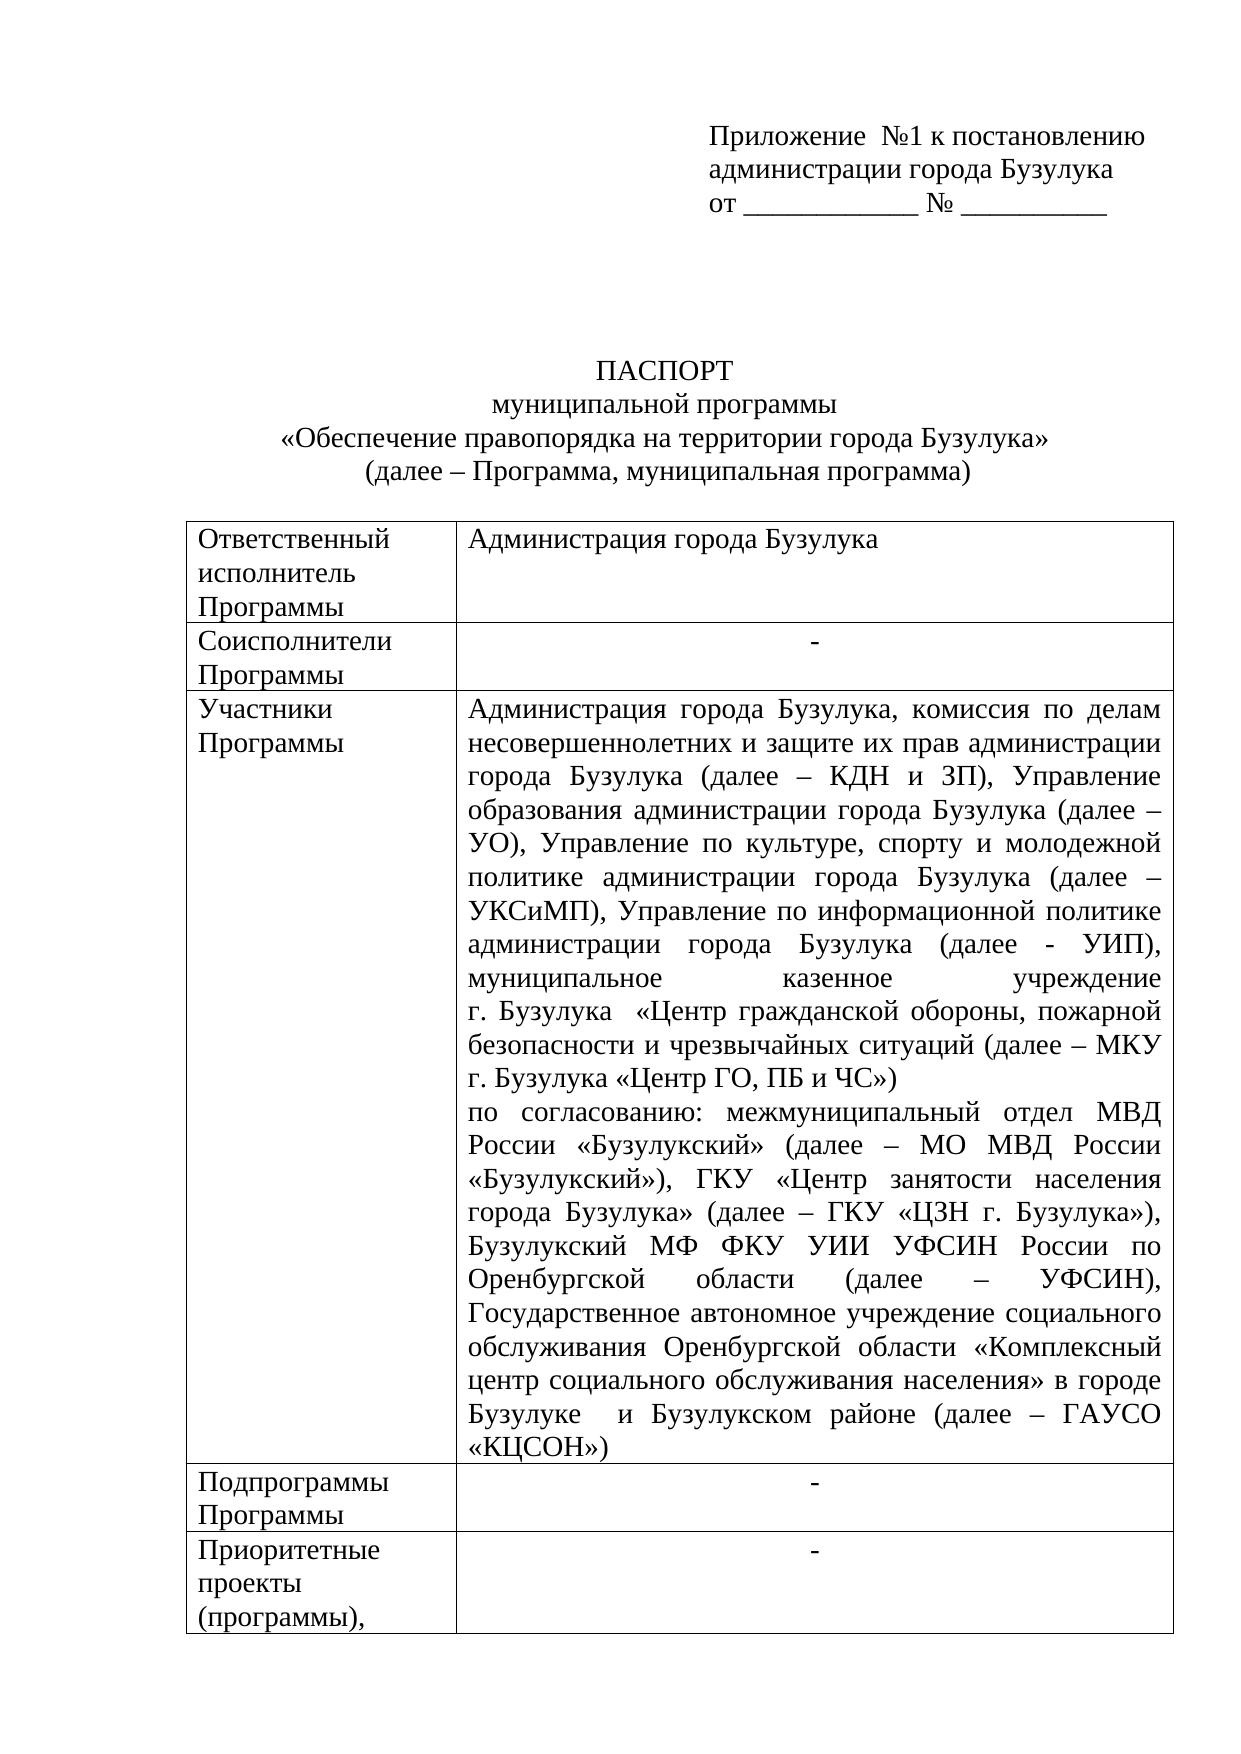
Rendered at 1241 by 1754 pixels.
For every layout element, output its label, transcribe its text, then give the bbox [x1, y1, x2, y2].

table_header Ответственный исполнитель Программы [187, 522, 456, 622]
table_cell Подпрограммы Программы [187, 1464, 456, 1531]
text от ____________ № __________ [709, 185, 1152, 219]
text «Обеспечение правопорядка на территории города Бузулука» [177, 420, 1152, 453]
table_cell Соисполнители Программы [187, 623, 456, 690]
text Приложение №1 к постановлению [709, 118, 1152, 152]
table_header Администрация города Бузулука [457, 522, 1173, 622]
text администрации города Бузулука [709, 152, 1152, 185]
table_cell Администрация города Бузулука, комиссия по делам несовершеннолетних и защите их прав администрации города Бузулука (далее – КДН и ЗП), Управление образования администрации города Бузулука (далее – УО), Управление по культуре, спорту и молодежной политике администрации города Бузулука (далее – УКСиМП), Управление по информационной политике администрации города Бузулука (далее - УИП), муниципальное казенное учреждение г. Бузулука «Центр гражданской обороны, пожарной безопасности и чрезвычайных ситуаций (далее – МКУ г. Бузулука «Центр ГО, ПБ и ЧС») по согласованию: межмуниципальный отдел МВД России «Бузулукский» (далее – МО МВД России «Бузулукский»), ГКУ «Центр занятости населения города Бузулука» (далее – ГКУ «ЦЗН г. Бузулука»), Бузулукский МФ ФКУ УИИ УФСИН России по Оренбургской области (далее – УФСИН), Государственное автономное учреждение социального обслуживания Оренбургской области «Комплексный центр социального обслуживания населения» в городе Бузулуке и Бузулукском районе (далее – ГАУСО «КЦСОН») [457, 691, 1173, 1463]
table_cell Участники Программы [187, 691, 456, 1463]
text (далее – Программа, муниципальная программа) [177, 453, 1152, 487]
text муниципальной программы [177, 386, 1152, 420]
table_cell - [457, 623, 1173, 690]
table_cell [187, 1532, 456, 1633]
table_cell - [457, 1532, 1173, 1633]
table_cell - [457, 1464, 1173, 1531]
text ПАСПОРТ [177, 353, 1152, 386]
